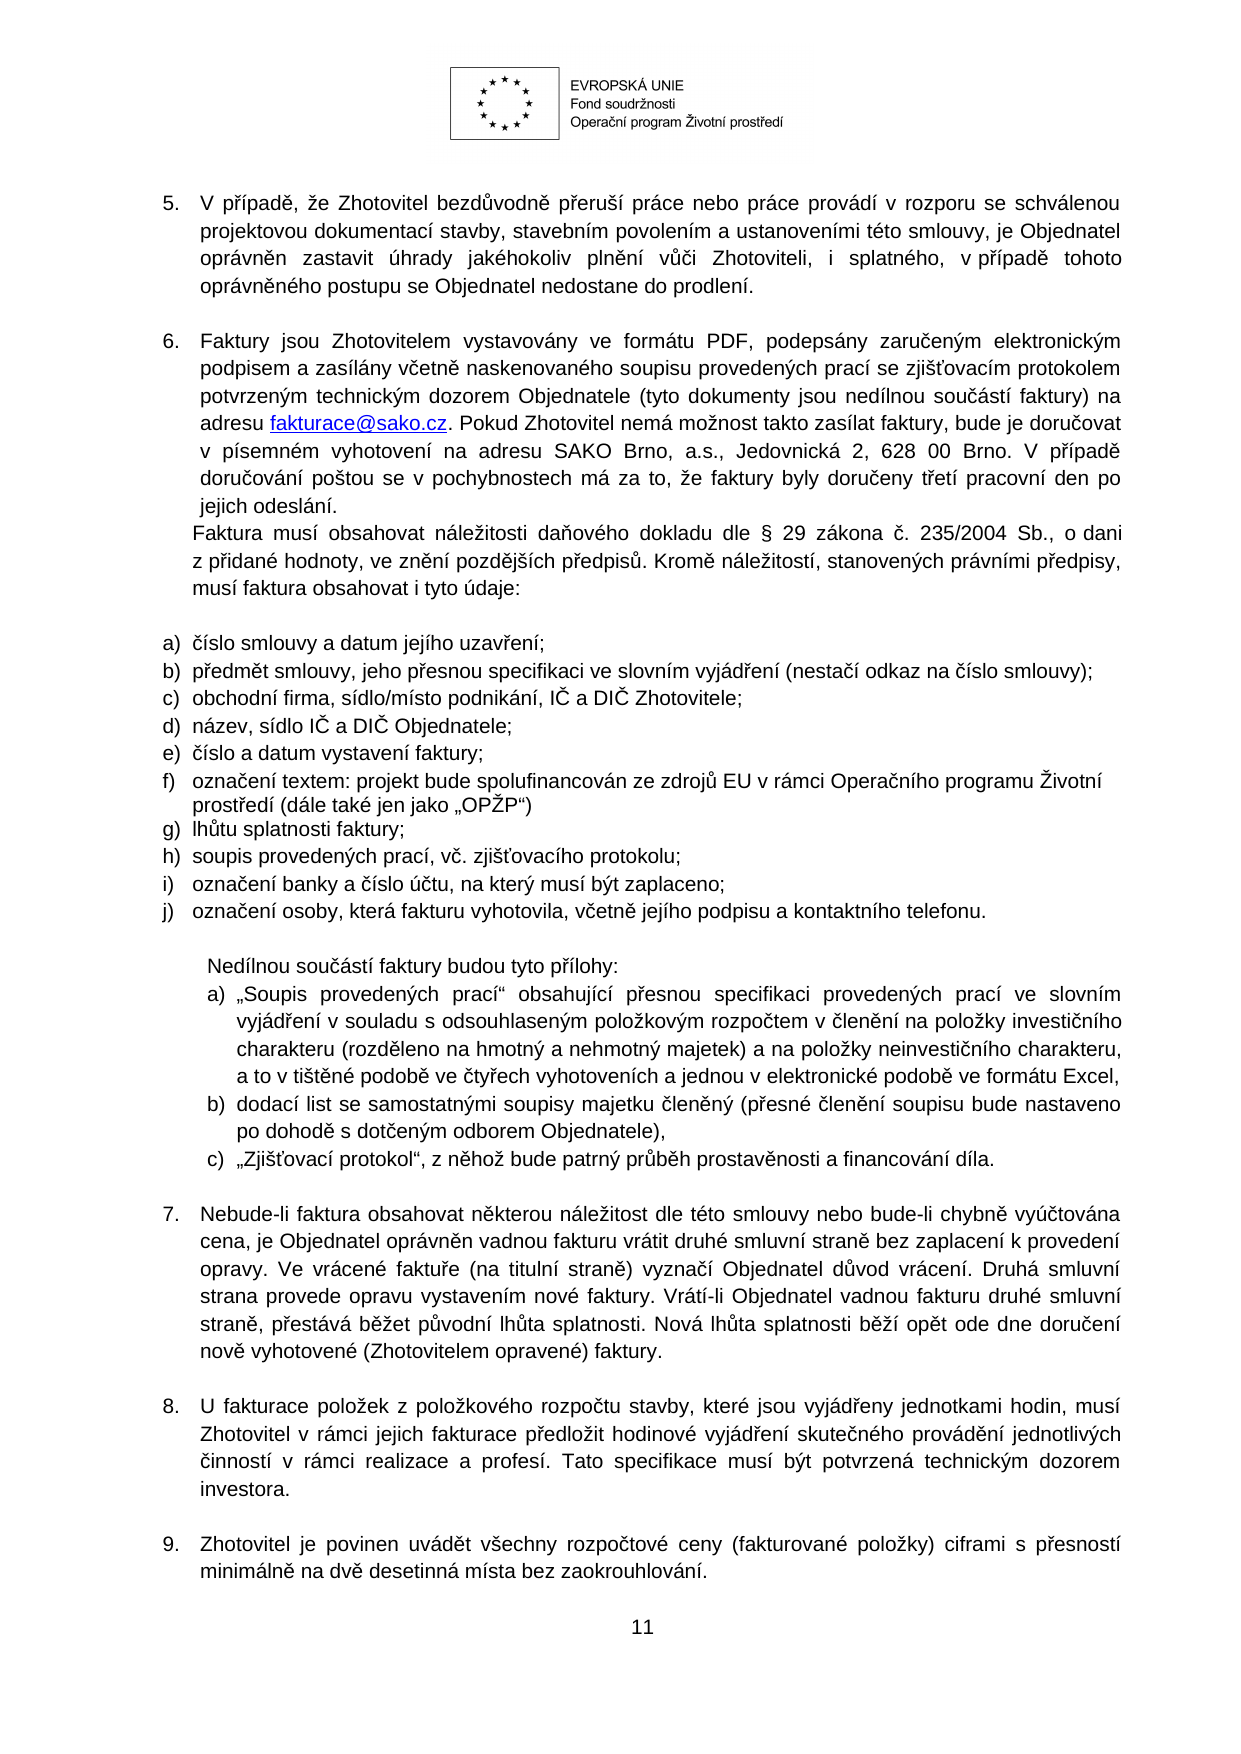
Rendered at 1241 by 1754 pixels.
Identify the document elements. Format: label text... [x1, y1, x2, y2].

list označení textem: projekt bude spolufinancován ze zdrojů EU v rámci Operačního programu Životní prostředí (dále také jen jako „OPŽP“) [162, 768, 1122, 816]
list dodací list se samostatnými soupisy majetku členěný (přesné členění soupisu bude nastaveno po dohodě s dotčeným odborem Objednatele), [207, 1091, 1122, 1143]
list „Zjišťovací protokol“, z něhož bude patrný průběh prostavěnosti a financování díla. [207, 1146, 1122, 1170]
list číslo a datum vystavení faktury; [162, 741, 1122, 765]
list Faktury jsou Zhotovitelem vystavovány ve formátu PDF, podepsány zaručeným elektronickým podpisem a zasílány včetně naskenovaného soupisu provedených prací se zjišťovacím protokolem potvrzeným technickým dozorem Objednatele (tyto dokumenty jsou nedílnou součástí faktury) na adresu fakturace@sako.cz. Pokud Zhotovitel nemá možnost takto zasílat faktury, bude je doručovat v písemném vyhotovení na adresu SAKO Brno, a.s., Jedovnická 2, 628 00 Brno. V případě doručování poštou se v pochybnostech má za to, že faktury byly doručeny třetí pracovní den po jejich odeslání. [162, 328, 1122, 517]
text Faktura musí obsahovat náležitosti daňového dokladu dle § 29 zákona č. 235/2004 Sb., o dani z přidané hodnoty, ve znění pozdějších předpisů. Kromě náležitostí, stanovených právními předpisy, musí faktura obsahovat i tyto údaje: [192, 521, 1122, 600]
list předmět smlouvy, jeho přesnou specifikaci ve slovním vyjádření (nestačí odkaz na číslo smlouvy); [162, 658, 1122, 682]
list U fakturace položek z položkového rozpočtu stavby, které jsou vyjádřeny jednotkami hodin, musí Zhotovitel v rámci jejich fakturace předložit hodinové vyjádření skutečného provádění jednotlivých činností v rámci realizace a profesí. Tato specifikace musí být potvrzená technickým dozorem investora. [162, 1394, 1122, 1500]
list lhůtu splatnosti faktury; [162, 816, 1122, 840]
list číslo smlouvy a datum jejího uzavření; [162, 631, 1122, 655]
list Nebude-li faktura obsahovat některou náležitost dle této smlouvy nebo bude-li chybně vyúčtována cena, je Objednatel oprávněn vadnou fakturu vrátit druhé smluvní straně bez zaplacení k provedení opravy. Ve vrácené faktuře (na titulní straně) vyznačí Objednatel důvod vrácení. Druhá smluvní strana provede opravu vystavením nové faktury. Vrátí-li Objednatel vadnou fakturu druhé smluvní straně, přestává běžet původní lhůta splatnosti. Nová lhůta splatnosti běží opět ode dne doručení nově vyhotovené (Zhotovitelem opravené) faktury. [162, 1201, 1122, 1363]
text Nedílnou součástí faktury budou tyto přílohy: [207, 954, 1122, 978]
list V případě, že Zhotovitel bezdůvodně přeruší práce nebo práce provádí v rozporu se schválenou projektovou dokumentací stavby, stavebním povolením a ustanoveními této smlouvy, je Objednatel oprávněn zastavit úhrady jakéhokoliv plnění vůči Zhotoviteli, i splatného, v případě tohoto oprávněného postupu se Objednatel nedostane do prodlení. [162, 191, 1122, 297]
picture [426, 43, 814, 164]
list označení banky a číslo účtu, na který musí být zaplaceno; [162, 871, 1122, 895]
list označení osoby, která fakturu vyhotovila, včetně jejího podpisu a kontaktního telefonu. [162, 899, 1122, 923]
list Zhotovitel je povinen uvádět všechny rozpočtové ceny (fakturované položky) ciframi s přesností minimálně na dvě desetinná místa bez zaokrouhlování. [162, 1531, 1122, 1583]
list obchodní firma, sídlo/místo podnikání, IČ a DIČ Zhotovitele; [162, 686, 1122, 710]
list název, sídlo IČ a DIČ Objednatele; [162, 713, 1122, 737]
list soupis provedených prací, vč. zjišťovacího protokolu; [162, 844, 1122, 868]
list „Soupis provedených prací“ obsahující přesnou specifikaci provedených prací ve slovním vyjádření v souladu s odsouhlaseným položkovým rozpočtem v členění na položky investičního charakteru (rozděleno na hmotný a nehmotný majetek) a na položky neinvestičního charakteru, a to v tištěné podobě ve čtyřech vyhotoveních a jednou v elektronické podobě ve formátu Excel, [207, 981, 1122, 1088]
